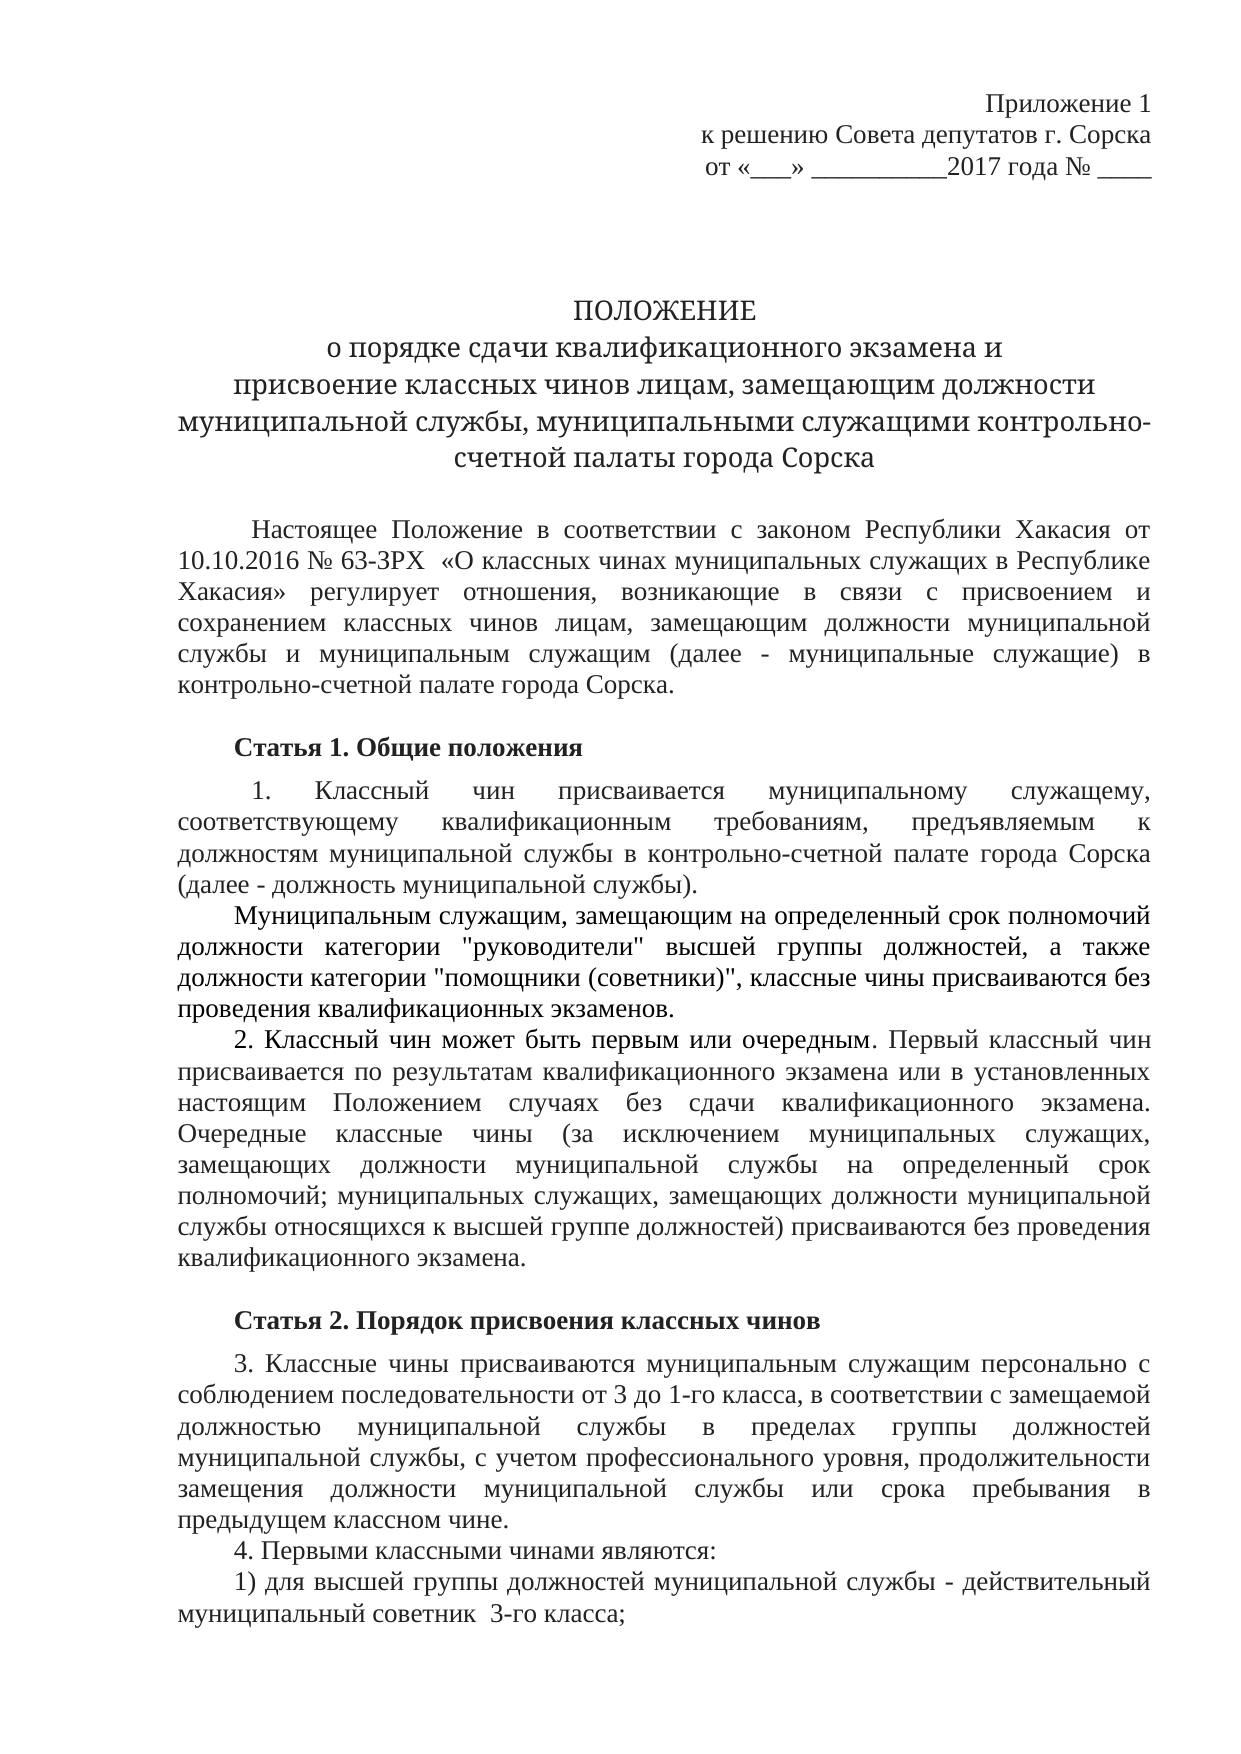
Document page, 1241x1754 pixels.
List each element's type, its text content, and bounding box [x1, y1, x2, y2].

text Статья 2. Порядок присвоения классных чинов [177, 1304, 1152, 1335]
text Приложение 1 [177, 87, 1152, 118]
text к решению Совета депутатов г. Сорска [177, 118, 1152, 150]
text 1. Классный чин присваивается муниципальному служащему, соответствующему квалификационным требованиям, предъявляемым к должностям муниципальной службы в контрольно-счетной палате города Сорска (далее - должность муниципальной службы). [177, 774, 1152, 899]
text Муниципальным служащим, замещающим на определенный срок полномочий должности категории "руководители" высшей группы должностей, а также должности категории "помощники (советники)", классные чины присваиваются без проведения квалификационных экзаменов. [177, 899, 1152, 1023]
text присвоение классных чинов лицам, замещающим должности муниципальной службы, муниципальными служащими контрольно-счетной палаты города Сорска [177, 365, 1152, 476]
text 4. Первыми классными чинами являются: [177, 1534, 1152, 1566]
text ПОЛОЖЕНИЕ [177, 291, 1152, 328]
text 3. Классные чины присваиваются муниципальным служащим персонально с соблюдением последовательности от 3 до 1-го класса, в соответствии с замещаемой должностью муниципальной службы в пределах группы должностей муниципальной службы, с учетом профессионального уровня, продолжительности замещения должности муниципальной службы или срока пребывания в предыдущем классном чине. [177, 1347, 1152, 1534]
text Настоящее Положение в соответствии с законом Республики Хакасия от 10.10.2016 № 63-ЗРХ «О классных чинах муниципальных служащих в Республике Хакасия» регулирует отношения, возникающие в связи с присвоением и сохранением классных чинов лицам, замещающим должности муниципальной службы и муниципальным служащим (далее - муниципальные служащие) в контрольно-счетной палате города Сорска. [177, 513, 1152, 699]
text от «___» __________2017 года № ____ [177, 150, 1152, 181]
text Статья 1. Общие положения [177, 731, 1152, 762]
text о порядке сдачи квалификационного экзамена и [177, 328, 1152, 365]
text 2. Классный чин может быть первым или очередным. Первый классный чин присваивается по результатам квалификационного экзамена или в установленных настоящим Положением случаях без сдачи квалификационного экзамена. Очередные классные чины (за исключением муниципальных служащих, замещающих должности муниципальной службы на определенный срок полномочий; муниципальных служащих, замещающих должности муниципальной службы относящихся к высшей группе должностей) присваиваются без проведения квалификационного экзамена. [177, 1023, 1152, 1273]
text 1) для высшей группы должностей муниципальной службы - действительный муниципальный советник 3-го класса; [177, 1566, 1152, 1628]
